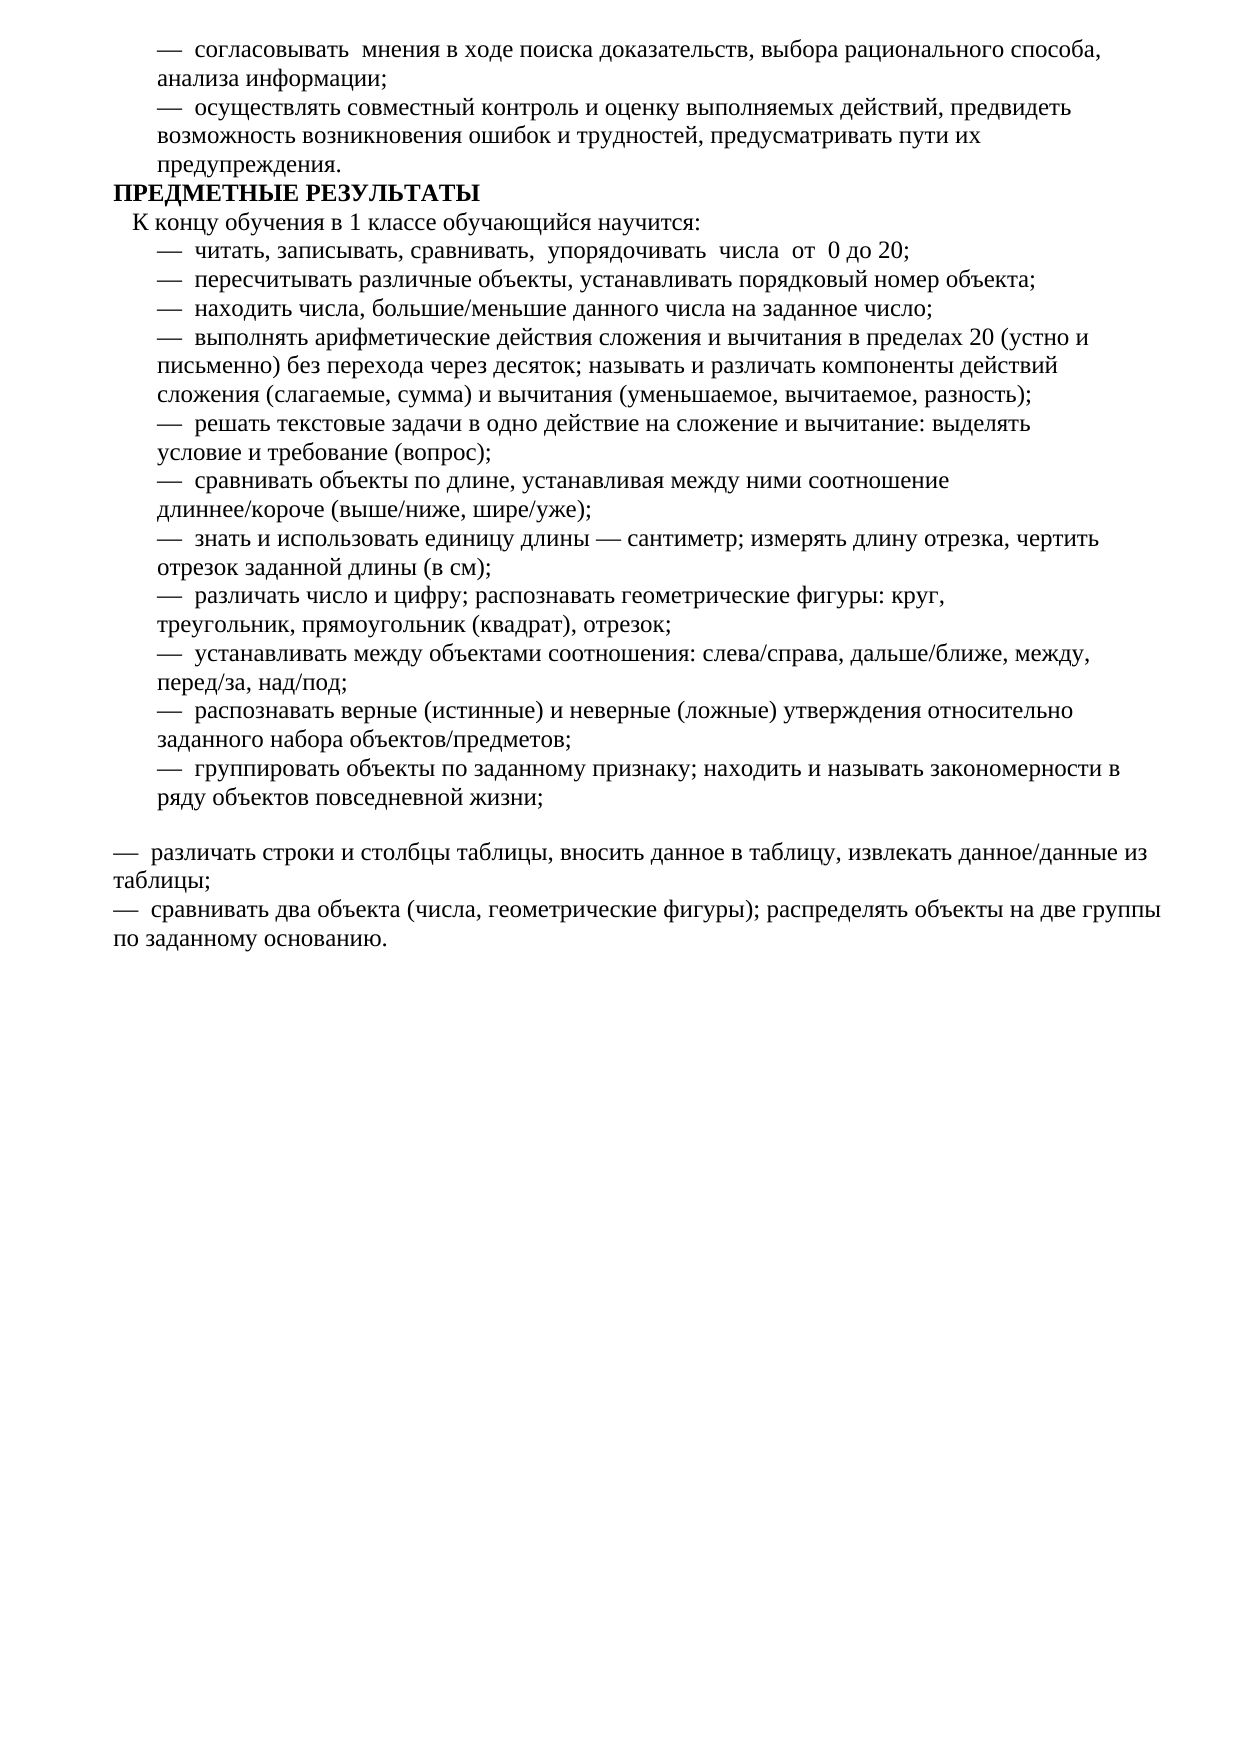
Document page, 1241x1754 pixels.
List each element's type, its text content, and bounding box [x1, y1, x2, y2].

text — устанавливать между объектами соотношения: слева/справа, дальше/ближе, между, перед/за, над/под; [157, 638, 1164, 695]
text — знать и использовать единицу длины — сантиметр; измерять длину отрезка, чертить отрезок заданной длины (в см); [157, 523, 1164, 580]
text ПРЕДМЕТНЫЕ РЕЗУЛЬТАТЫ [113, 178, 1164, 207]
text — выполнять арифметические действия сложения и вычитания в пределах 20 (устно и письменно) без перехода через десяток; называть и различать компоненты действий сложения (слагаемые, сумма) и вычитания (уменьшаемое, вычитаемое, разность); [157, 322, 1134, 408]
text — сравнивать два объекта (числа, геометрические фигуры); распределять объекты на две группы по заданному основанию. [113, 894, 1164, 952]
text — различать строки и столбцы таблицы, вносить данное в таблицу, извлекать данное/данные из таблицы; [113, 837, 1149, 894]
text — решать текстовые задачи в одно действие на сложение и вычитание: выделять условие и требование (вопрос); [157, 408, 1119, 465]
text — пересчитывать различные объекты, устанавливать порядковый номер объекта; [157, 264, 1164, 293]
text — различать число и цифру; распознавать геометрические фигуры: круг, треугольник, прямоугольник (квадрат), отрезок; [157, 580, 1059, 638]
text — находить числа, большие/меньшие данного числа на заданное число; [157, 293, 1164, 322]
text — группировать объекты по заданному признаку; находить и называть закономерности в ряду объектов повседневной жизни; [157, 753, 1149, 810]
text — распознавать верные (истинные) и неверные (ложные) утверждения относительно заданного набора объектов/предметов; [157, 695, 1164, 753]
text — сравнивать объекты по длине, устанавливая между ними соотношение длиннее/короче (выше/ниже, шире/уже); [157, 465, 1089, 523]
text — согласовывать мнения в ходе поиска доказательств, выбора рационального способа, анализа информации; [157, 34, 1164, 92]
text — читать, записывать, сравнивать, упорядочивать числа от 0 до 20; [157, 235, 1164, 264]
text К концу обучения в 1 классе обучающийся научится: [132, 207, 1164, 235]
text — осуществлять совместный контроль и оценку выполняемых действий, предвидеть возможность возникновения ошибок и трудностей, предусматривать пути их предупреждения. [157, 92, 1149, 178]
